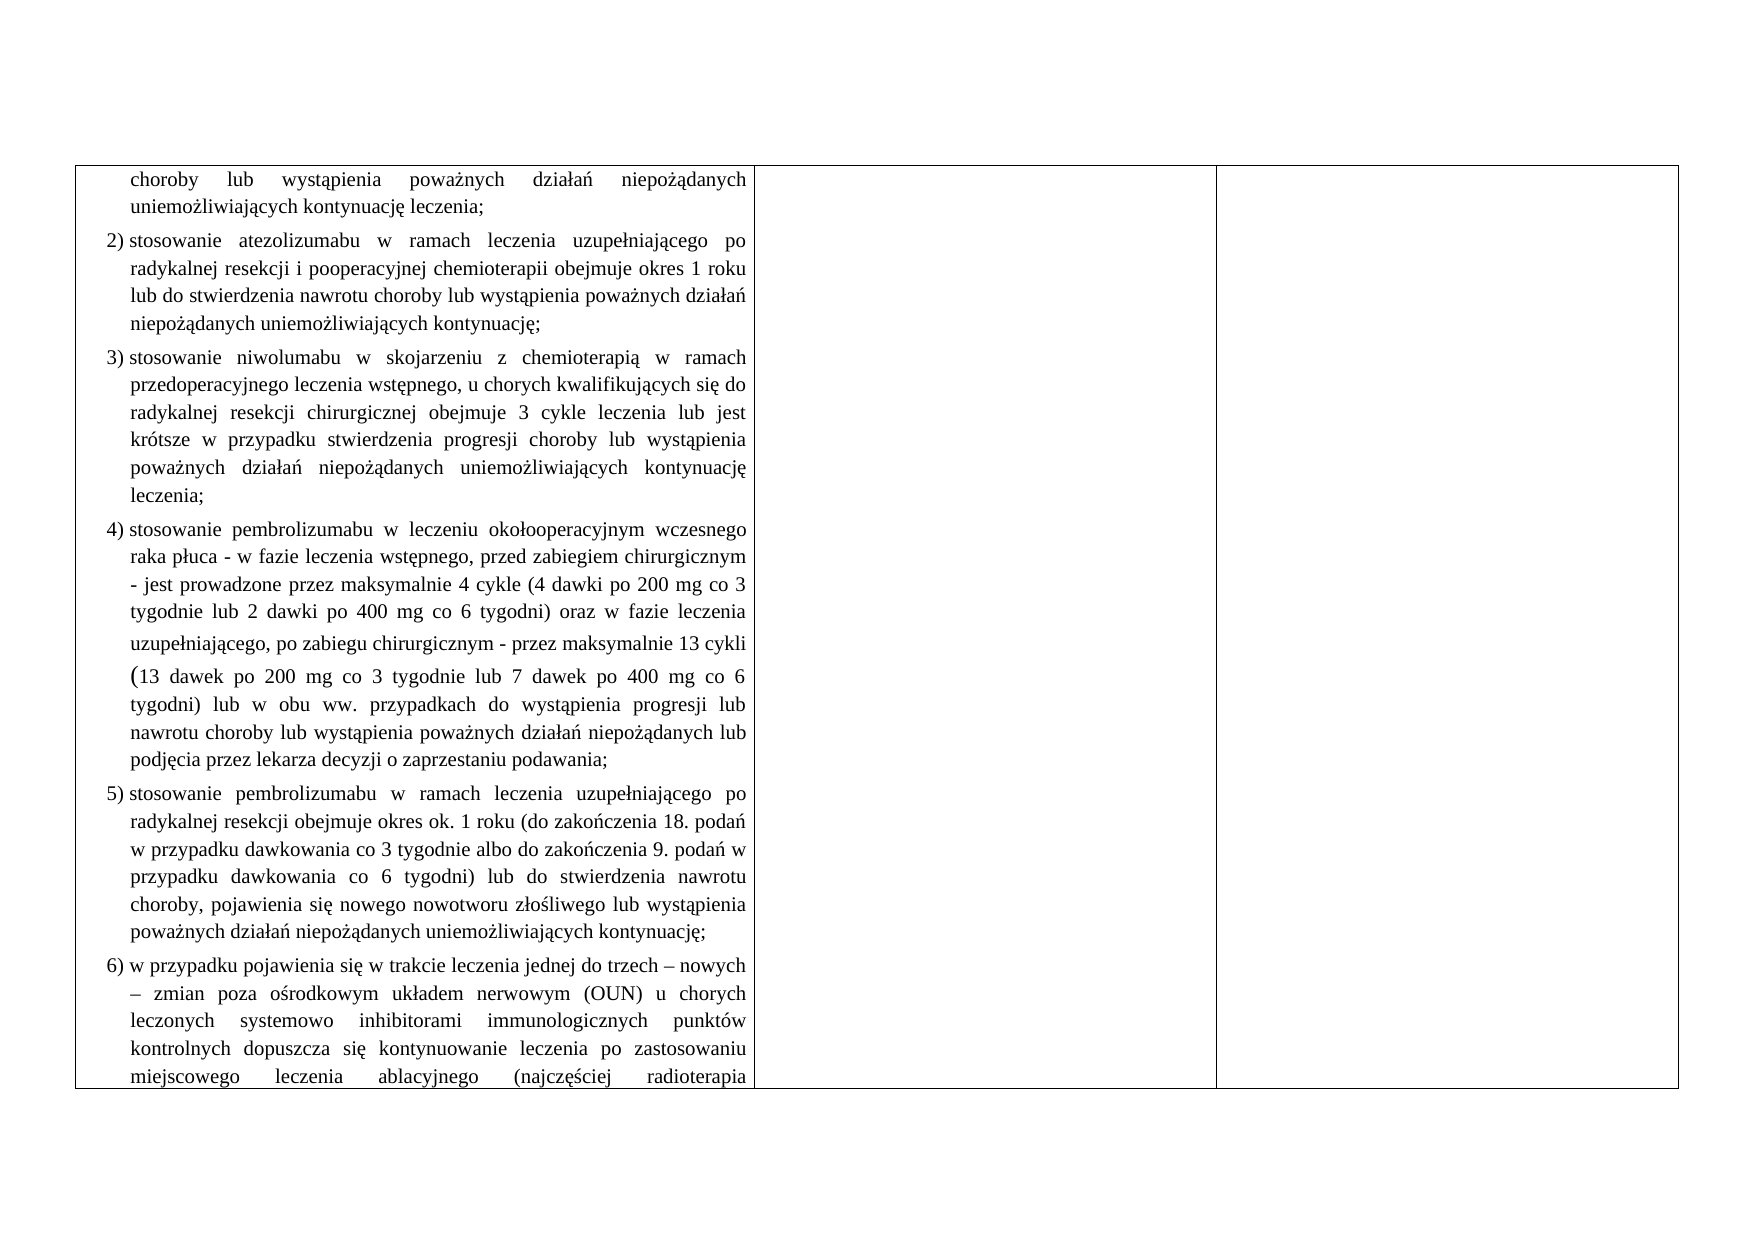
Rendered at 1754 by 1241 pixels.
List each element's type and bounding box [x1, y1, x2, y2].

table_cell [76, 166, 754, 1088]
table_cell [755, 166, 1216, 1088]
table_cell [1217, 166, 1678, 1088]
